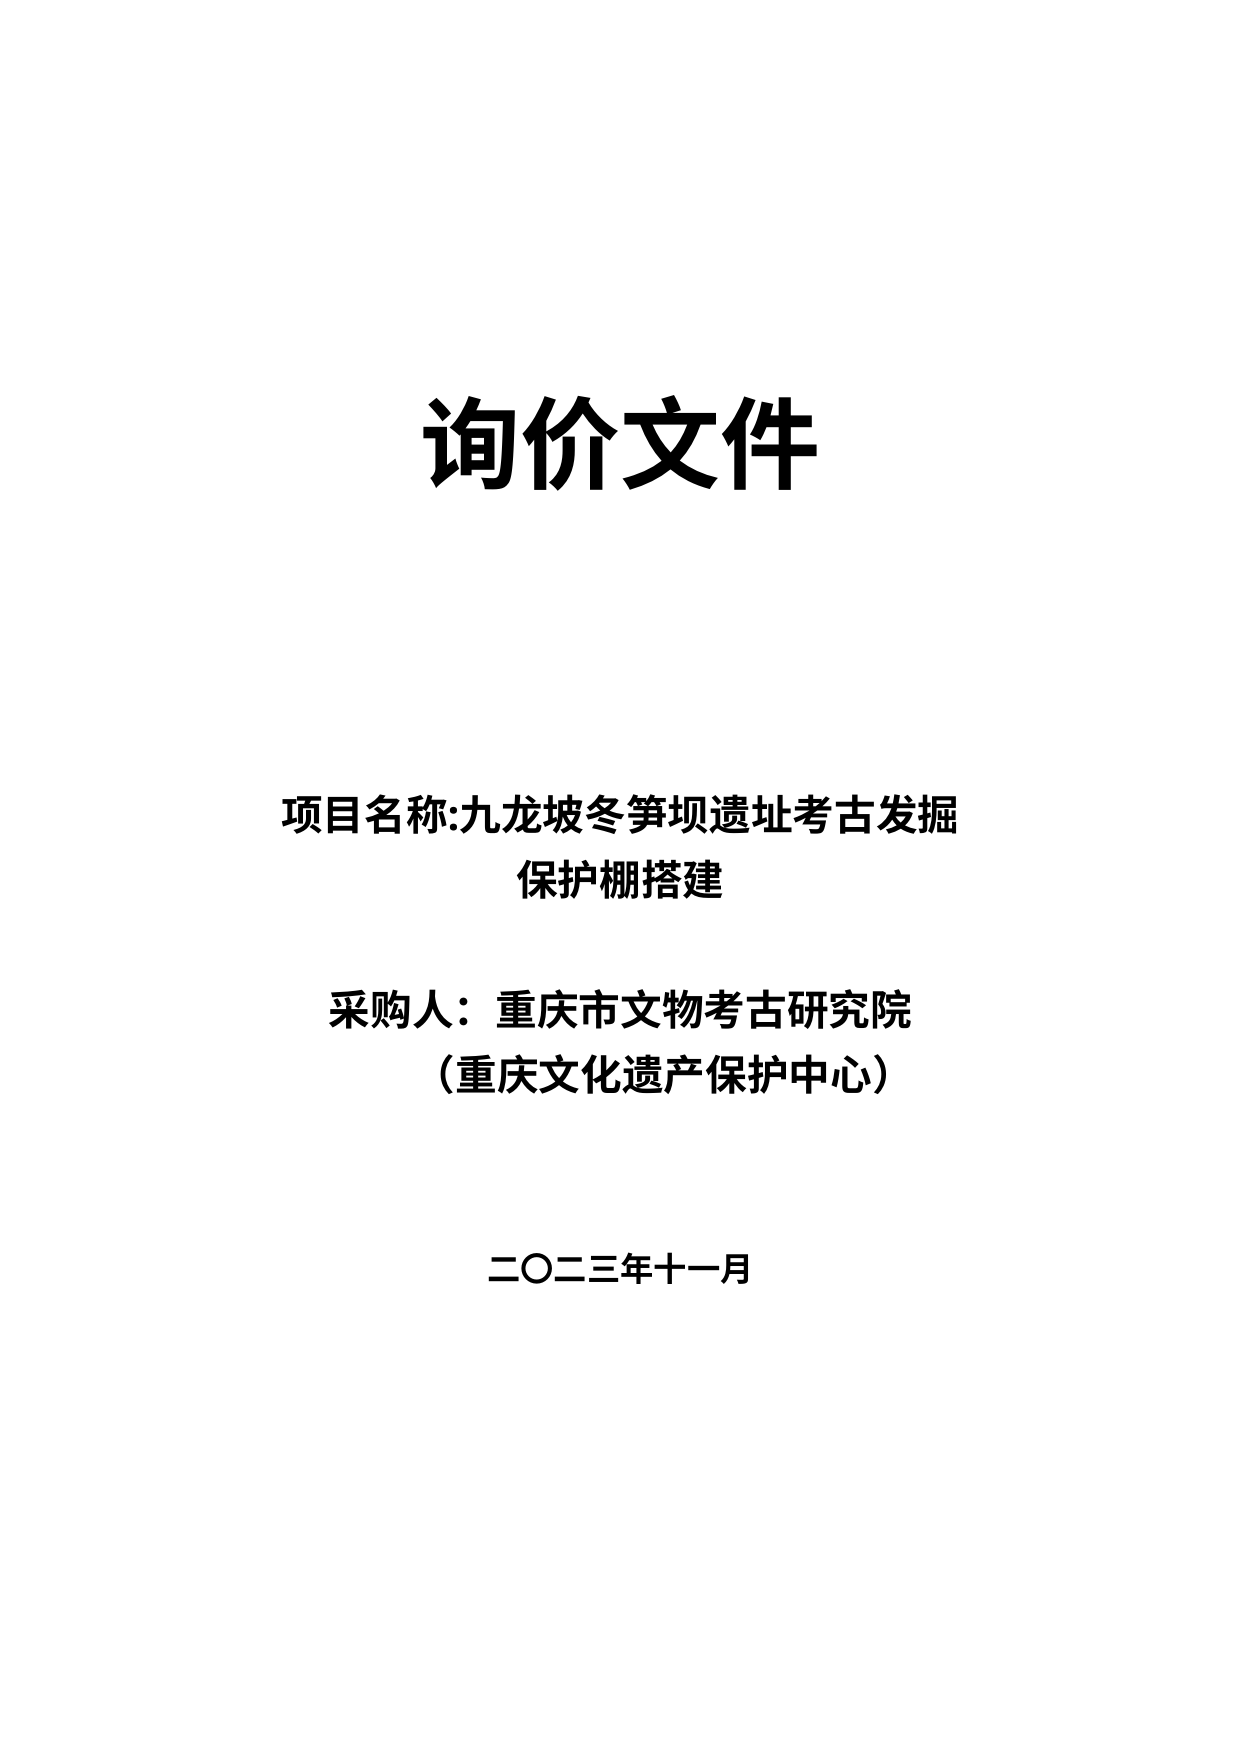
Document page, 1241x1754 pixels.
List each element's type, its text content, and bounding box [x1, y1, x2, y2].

text （重庆文化遗产保护中心） [187, 1039, 1053, 1104]
text 项目名称:九龙坡冬笋坝遗址考古发掘 [187, 779, 1053, 844]
text 二〇二三年十一月 [187, 1234, 1053, 1299]
text 询价文件 [187, 357, 1053, 519]
text 采购人：重庆市文物考古研究院 [187, 974, 1053, 1039]
text 保护棚搭建 [187, 844, 1053, 909]
